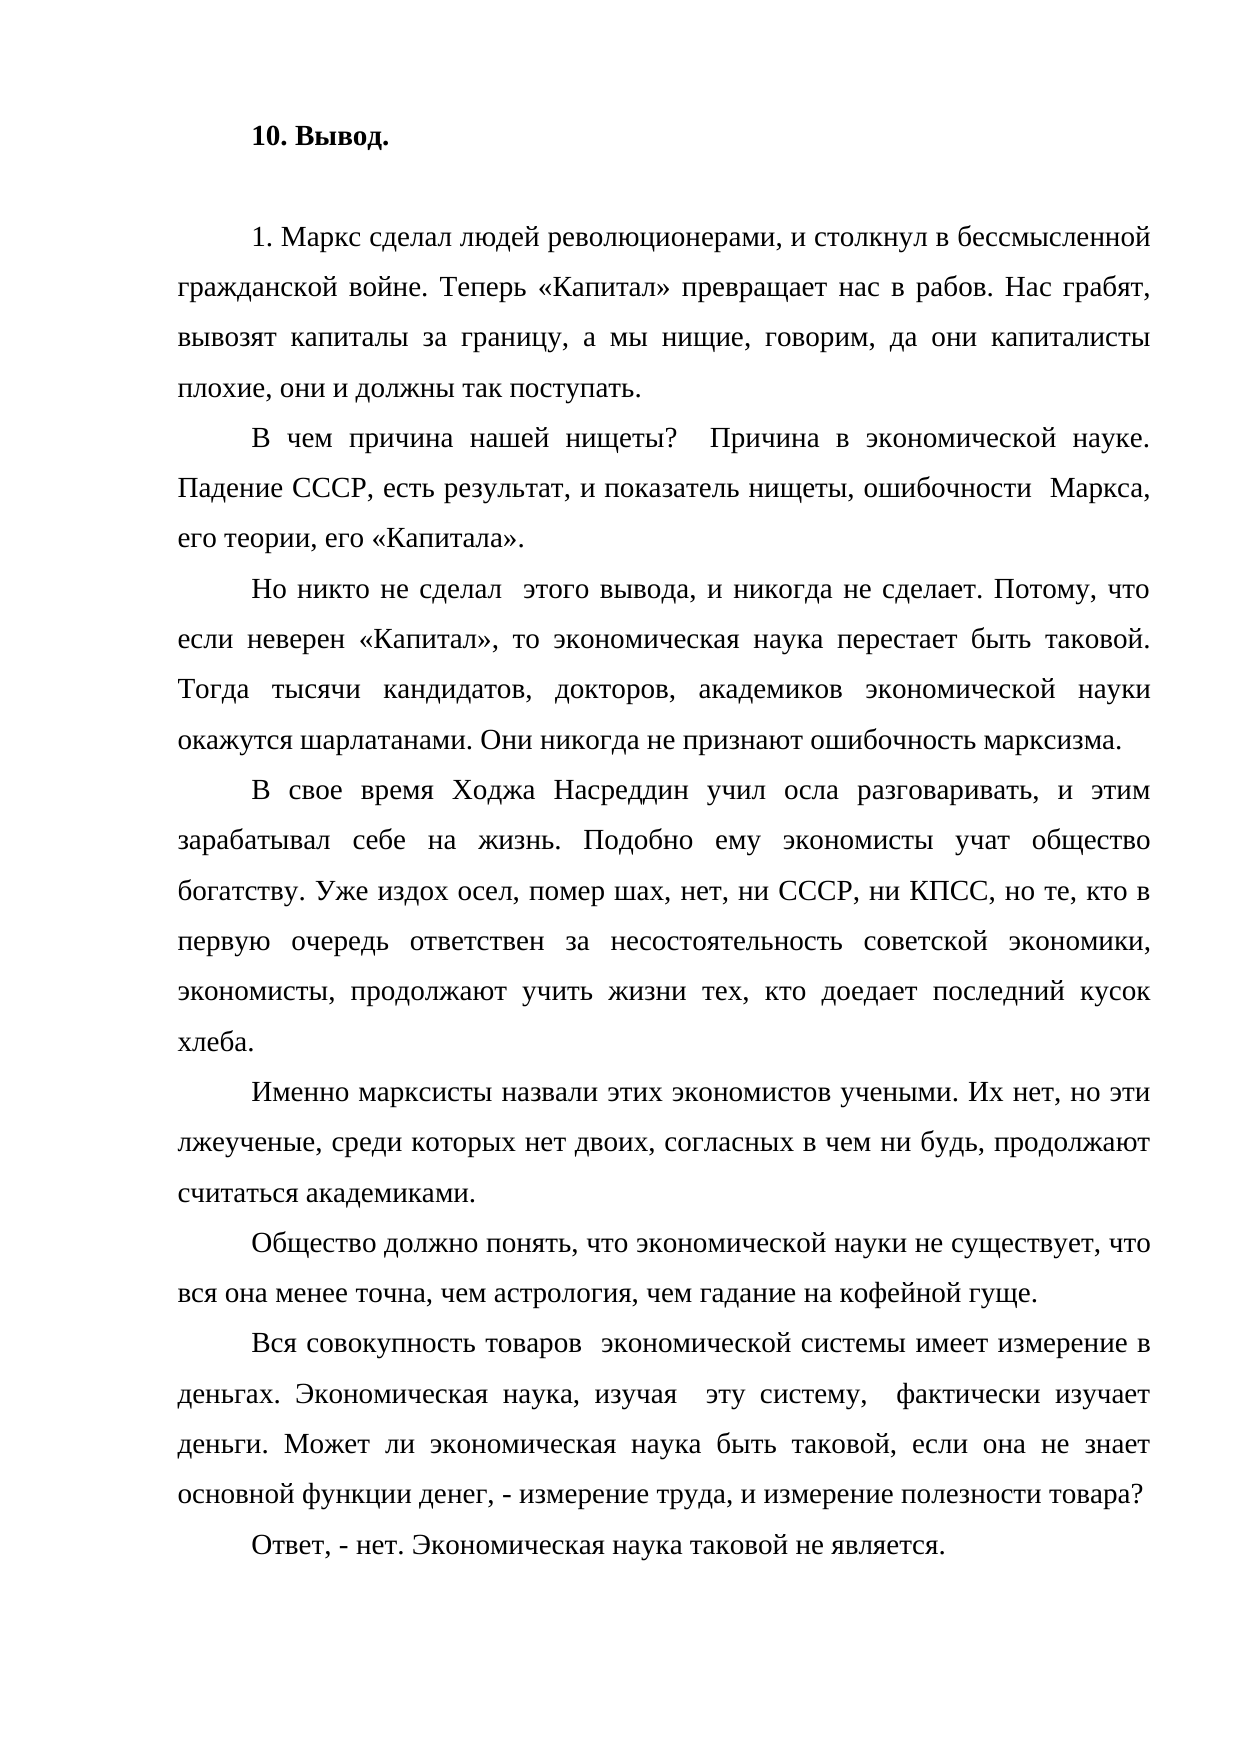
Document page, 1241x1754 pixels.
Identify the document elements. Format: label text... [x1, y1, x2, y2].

text Именно марксисты назвали этих экономистов учеными. Их нет, но эти лжеученые, среди которых нет двоих, согласных в чем ни будь, продолжают считаться академиками. [177, 1074, 1152, 1208]
text Вся совокупность товаров экономической системы имеет измерение в деньгах. Экономическая наука, изучая эту систему, фактически изучает деньги. Может ли экономическая наука быть таковой, если она не знает основной функции денег, - измерение труда, и измерение полезности товара? [177, 1326, 1152, 1510]
text В свое время Ходжа Насреддин учил осла разговаривать, и этим зарабатывал себе на жизнь. Подобно ему экономисты учат общество богатству. Уже издох осел, помер шах, нет, ни СССР, ни КПСС, но те, кто в первую очередь ответствен за несостоятельность советской экономики, экономисты, продолжают учить жизни тех, кто доедает последний кусок хлеба. [177, 772, 1152, 1057]
text 1. Маркс сделал людей революционерами, и столкнул в бессмысленной гражданской войне. Теперь «Капитал» превращает нас в рабов. Нас грабят, вывозят капиталы за границу, а мы нищие, говорим, да они капиталисты плохие, они и должны так поступать. [177, 219, 1152, 403]
text Ответ, - нет. Экономическая наука таковой не является. [177, 1527, 1152, 1560]
text Но никто не сделал этого вывода, и никогда не сделает. Потому, что если неверен «Капитал», то экономическая наука перестает быть таковой. Тогда тысячи кандидатов, докторов, академиков экономической науки окажутся шарлатанами. Они никогда не признают ошибочность марксизма. [177, 571, 1152, 755]
text Общество должно понять, что экономической науки не существует, что вся она менее точна, чем астрология, чем гадание на кофейной гуще. [177, 1225, 1152, 1309]
text В чем причина нашей нищеты? Причина в экономической науке. Падение СССР, есть результат, и показатель нищеты, ошибочности Маркса, его теории, его «Капитала». [177, 420, 1152, 554]
text 10. Вывод. [177, 118, 1152, 152]
